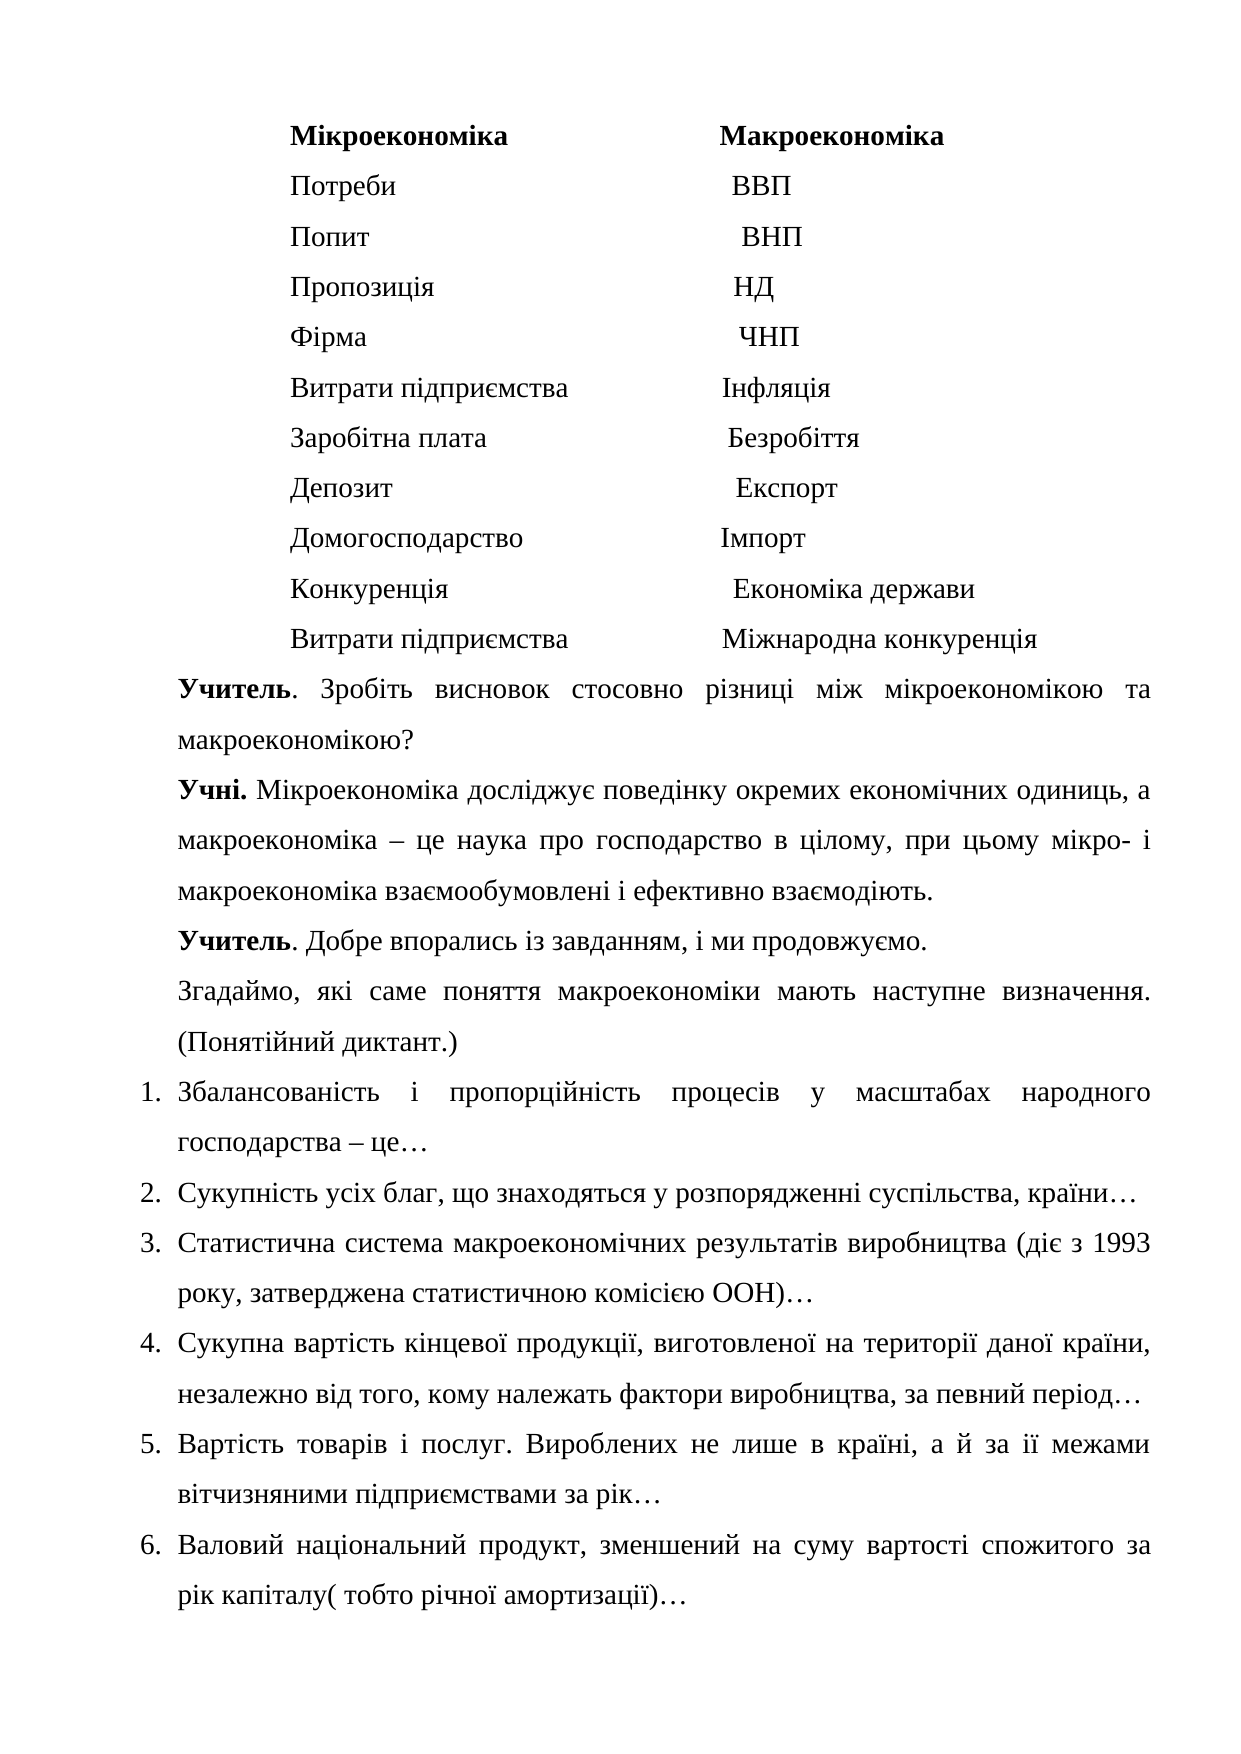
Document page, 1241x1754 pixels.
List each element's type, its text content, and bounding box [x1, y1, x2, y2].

list Згадаймо, які саме поняття макроекономіки мають наступне визначення.(Понятійний диктант.) [177, 973, 1152, 1057]
list Потреби ВВП [290, 168, 1152, 202]
list Учитель. Добре впорались із завданням, і ми продовжуємо. [177, 923, 1152, 957]
list Сукупна вартість кінцевої продукції, виготовленої на території даної країни, незалежно від того, кому належать фактори виробництва, за певний період… [140, 1326, 1152, 1409]
list Домогосподарство Імпорт [290, 521, 1152, 554]
list Витрати підприємства Міжнародна конкуренція [290, 621, 1152, 655]
list Валовий національний продукт, зменшений на суму вартості спожитого за рік капіталу( тобто річної амортизації)… [140, 1527, 1152, 1611]
list Статистична система макроекономічних результатів виробництва (діє з 1993 року, затверджена статистичною комісією ООН)… [140, 1225, 1152, 1309]
list Заробітна плата Безробіття [290, 420, 1152, 453]
list Сукупність усіх благ, що знаходяться у розпорядженні суспільства, країни… [140, 1175, 1152, 1208]
list Учитель. Зробіть висновок стосовно різниці між мікроекономікою та макроекономікою? [177, 672, 1152, 755]
list Збалансованість і пропорційність процесів у масштабах народного господарства – це… [140, 1074, 1152, 1158]
list Вартість товарів і послуг. Вироблених не лише в країні, а й за ії межами вітчизняними підприємствами за рік… [140, 1426, 1152, 1510]
list Мікроекономіка Макроекономіка [290, 118, 1152, 152]
list Учні. Мікроекономіка досліджує поведінку окремих економічних одиниць, а макроекономіка – це наука про господарство в цілому, при цьому мікро- і макроекономіка взаємообумовлені і ефективно взаємодіють. [177, 772, 1152, 906]
list Депозит Експорт [290, 470, 1152, 504]
list Конкуренція Економіка держави [290, 571, 1152, 604]
list Попит ВНП [290, 219, 1152, 252]
list Пропозиція НД [290, 269, 1152, 303]
list Фірма ЧНП [290, 319, 1152, 353]
list Витрати підприємства Інфляція [290, 370, 1152, 403]
